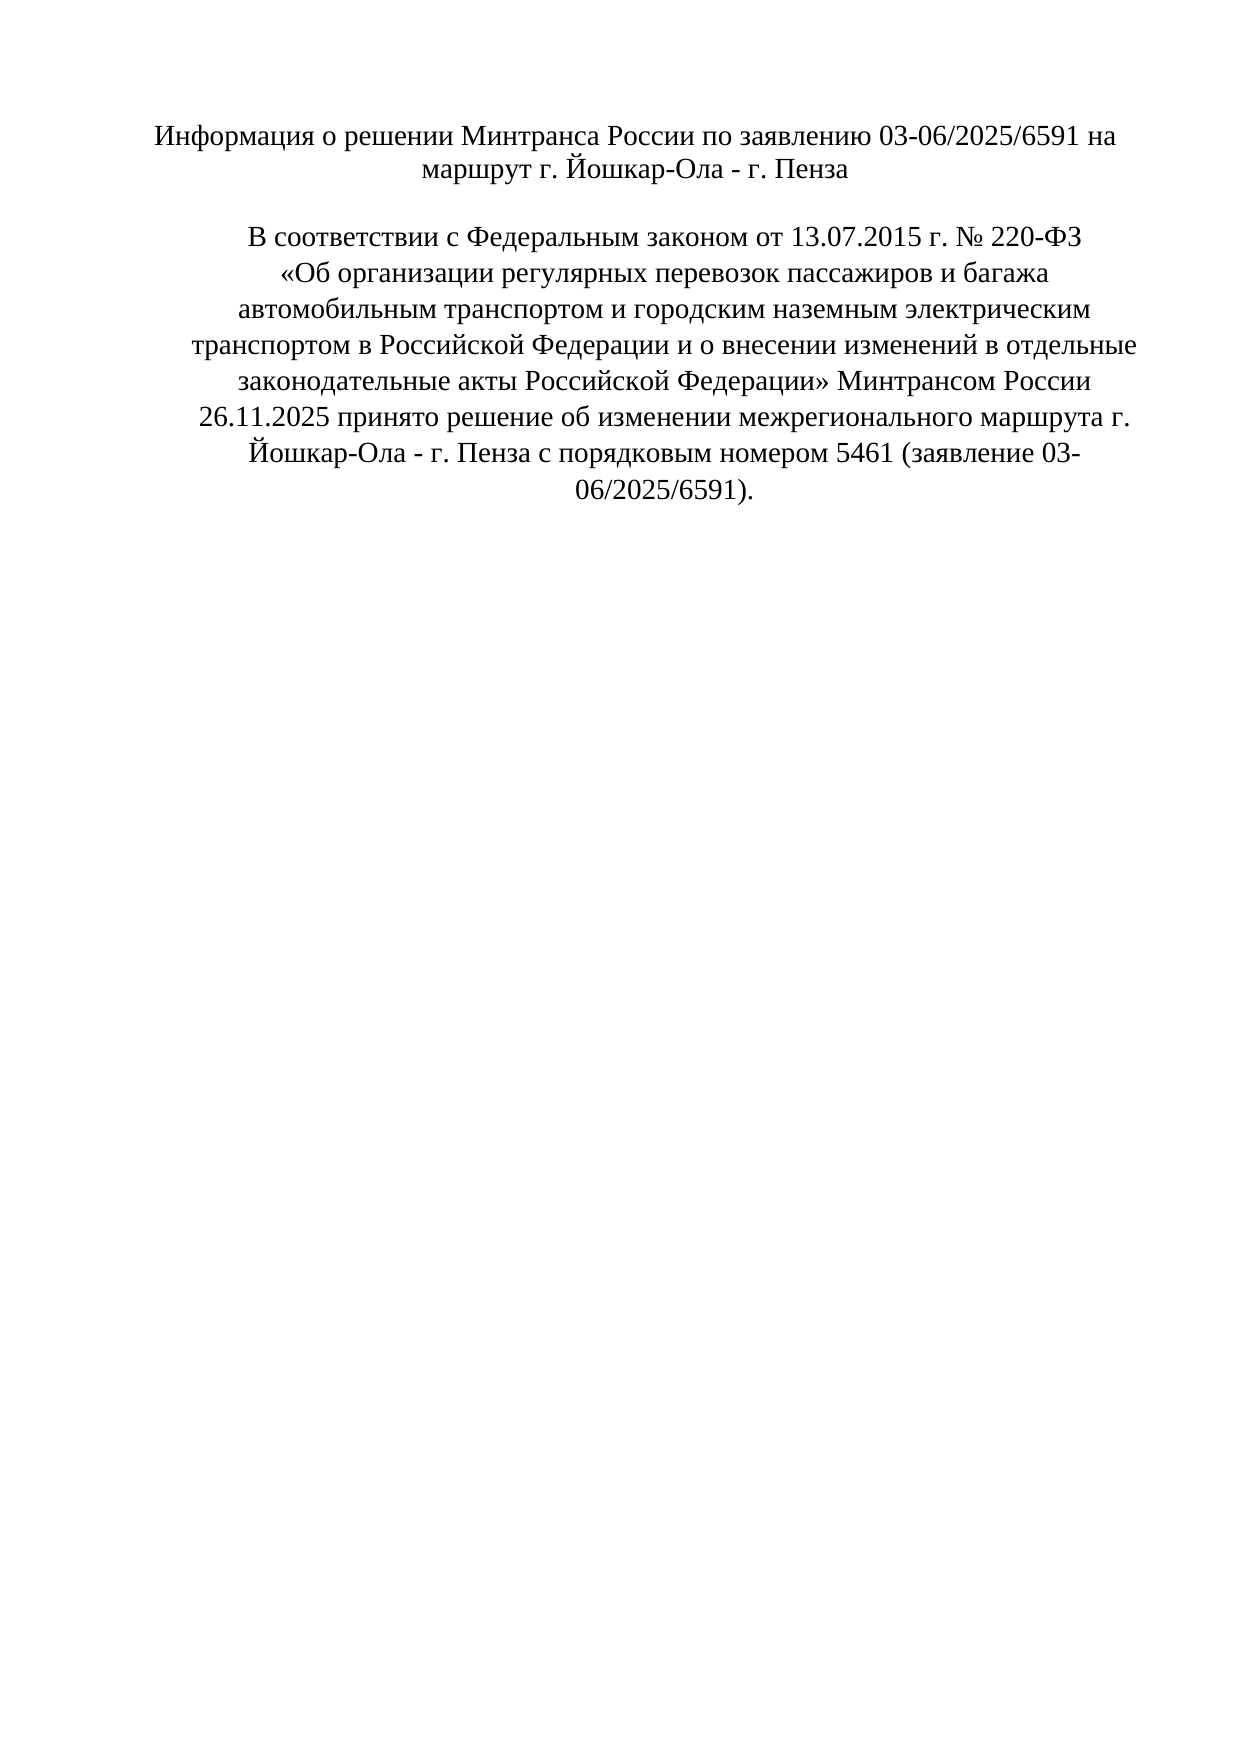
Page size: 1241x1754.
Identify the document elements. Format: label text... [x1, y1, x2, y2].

text В соответствии с Федеральным законом от 13.07.2015 г. № 220-ФЗ «Об организации регулярных перевозок пассажиров и багажа автомобильным транспортом и городским наземным электрическим транспортом в Российской Федерации и о внесении изменений в отдельные законодательные акты Российской Федерации» Минтрансом России 26.11.2025 принято решение об изменении межрегионального маршрута г. Йошкар-Ола - г. Пенза с порядковым номером 5461 (заявление 03-06/2025/6591). [177, 219, 1152, 505]
text Информация о решении Минтранса России по заявлению 03-06/2025/6591 на маршрут г. Йошкар-Ола - г. Пенза [118, 118, 1152, 185]
